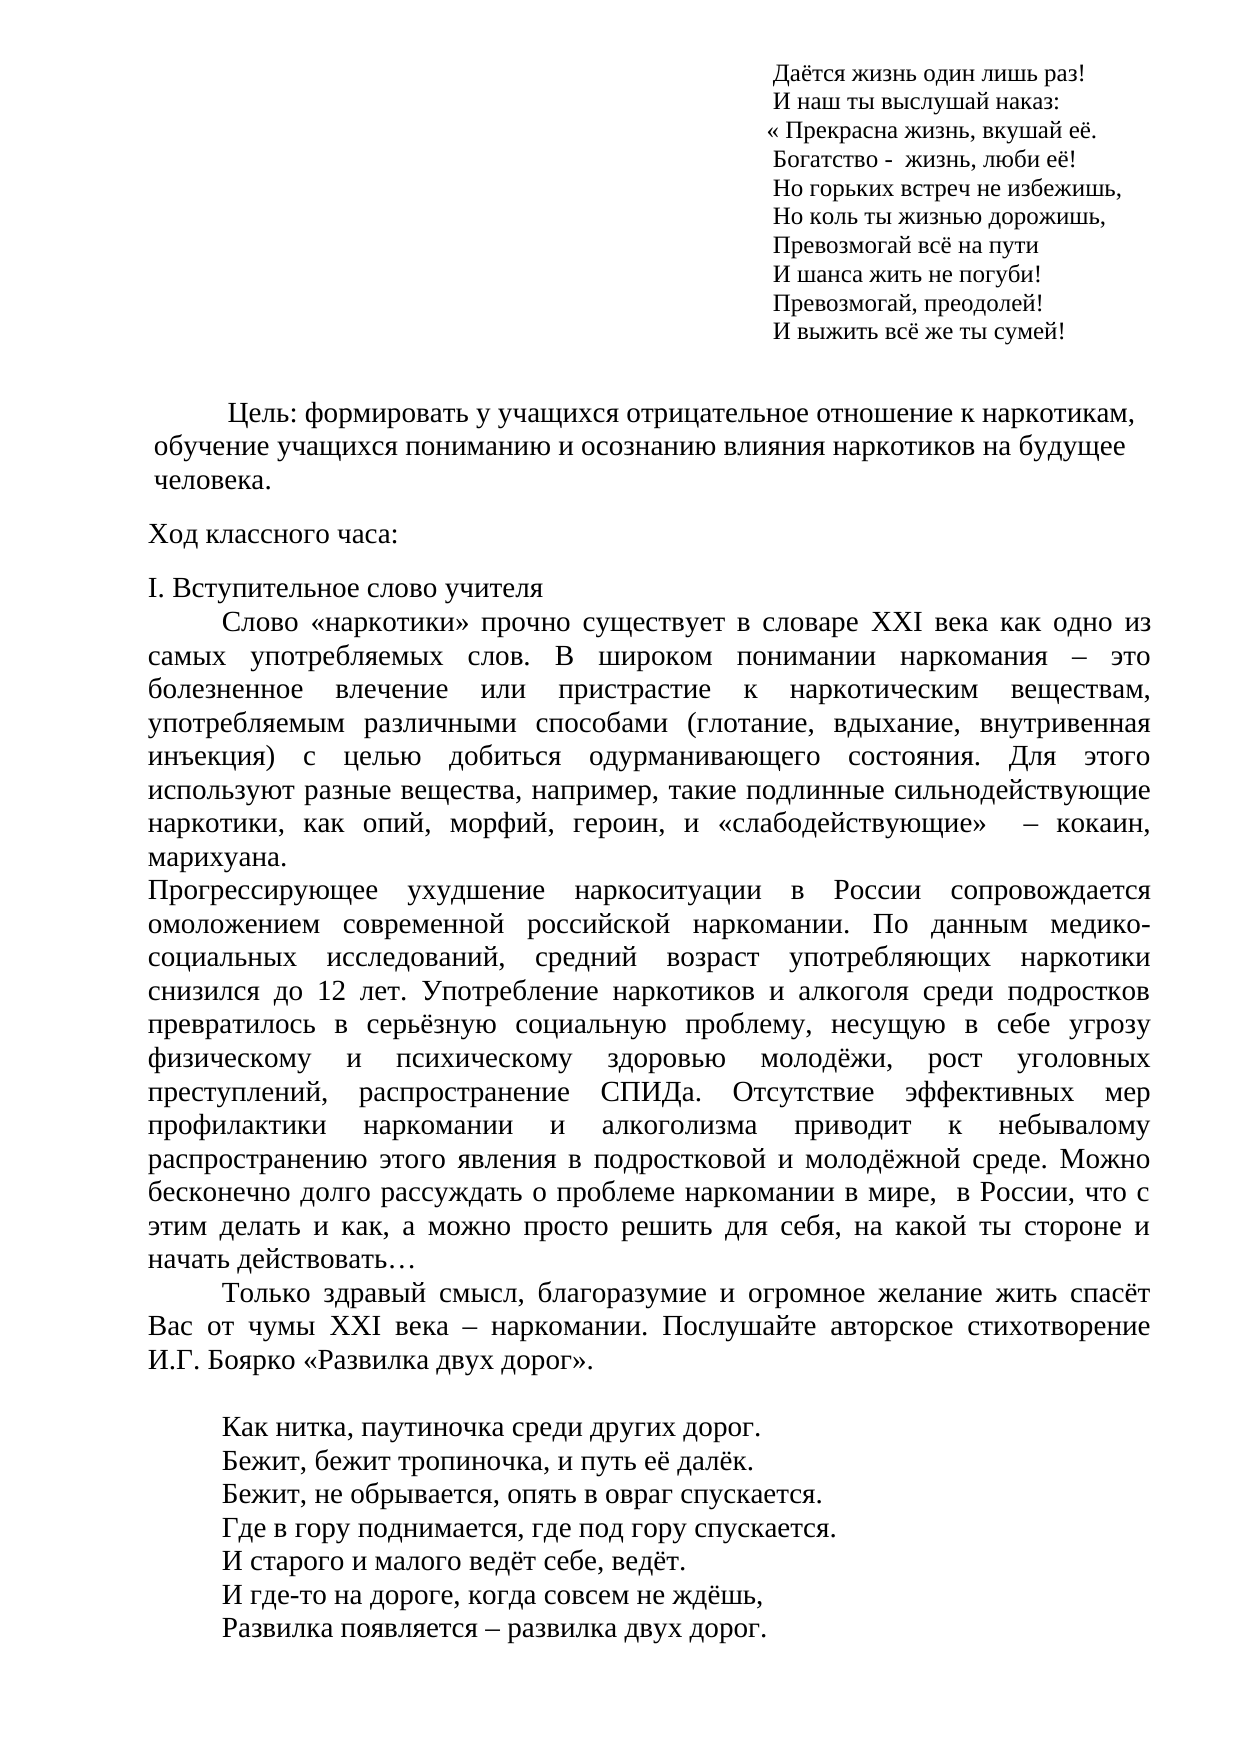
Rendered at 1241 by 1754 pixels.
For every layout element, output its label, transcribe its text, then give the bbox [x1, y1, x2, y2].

text Но горьких встреч не избежишь, [148, 173, 1152, 201]
text Бежит, бежит тропиночка, и путь её далёк. [148, 1443, 1152, 1476]
text Развилка появляется – развилка двух дорог. [148, 1610, 1152, 1644]
text Прогрессирующее ухудшение наркоситуации в России сопровождается омоложением современной российской наркомании. По данным медико-социальных исследований, средний возраст употребляющих наркотики снизился до 12 лет. Употребление наркотиков и алкоголя среди подростков превратилось в серьёзную социальную проблему, несущую в себе угрозу физическому и психическому здоровью молодёжи, рост уголовных преступлений, распространение СПИДа. Отсутствие эффективных мер профилактики наркомании и алкоголизма приводит к небывалому распространению этого явления в подростковой и молодёжной среде. Можно бесконечно долго рассуждать о проблеме наркомании в мире, в России, что с этим делать и как, а можно просто решить для себя, на какой ты стороне и начать действовать… [148, 872, 1152, 1275]
text « Прекрасна жизнь, вкушай её. [148, 115, 1152, 144]
text Бежит, не обрывается, опять в овраг спускается. [148, 1476, 1152, 1510]
text И шанса жить не погуби! [148, 259, 1152, 288]
text И где-то на дороге, когда совсем не ждёшь, [148, 1577, 1152, 1610]
text Богатство - жизнь, люби её! [148, 144, 1152, 173]
text Превозмогай, преодолей! [148, 288, 1152, 316]
text И наш ты выслушай наказ: [148, 86, 1152, 115]
text Только здравый смысл, благоразумие и огромное желание жить спасёт Вас от чумы XXI века – наркомании. Послушайте авторское стихотворение И.Г. Боярко «Развилка двух дорог». [148, 1275, 1152, 1376]
text Где в гору поднимается, где под гору спускается. [148, 1510, 1152, 1543]
text Превозмогай всё на пути [148, 230, 1152, 259]
text Как нитка, паутиночка среди других дорог. [148, 1409, 1152, 1443]
text И выжить всё же ты сумей! [148, 316, 1152, 345]
text Ход классного часа: [148, 516, 1152, 550]
text Цель: формировать у учащихся отрицательное отношение к наркотикам, обучение учащихся пониманию и осознанию влияния наркотиков на будущее человека. [154, 395, 1152, 495]
text Слово «наркотики» прочно существует в словаре XXI века как одно из самых употребляемых слов. В широком понимании наркомания – это болезненное влечение или пристрастие к наркотическим веществам, употребляемым различными способами (глотание, вдыхание, внутривенная инъекция) с целью добиться одурманивающего состояния. Для этого используют разные вещества, например, такие подлинные сильнодействующие наркотики, как опий, морфий, героин, и «слабодействующие» – кокаин, марихуана. [148, 604, 1152, 872]
text I. Вступительное слово учителя [148, 571, 1152, 604]
text И старого и малого ведёт себе, ведёт. [148, 1543, 1152, 1577]
text Но коль ты жизнью дорожишь, [148, 201, 1152, 230]
text Даётся жизнь один лишь раз! [148, 58, 1152, 86]
